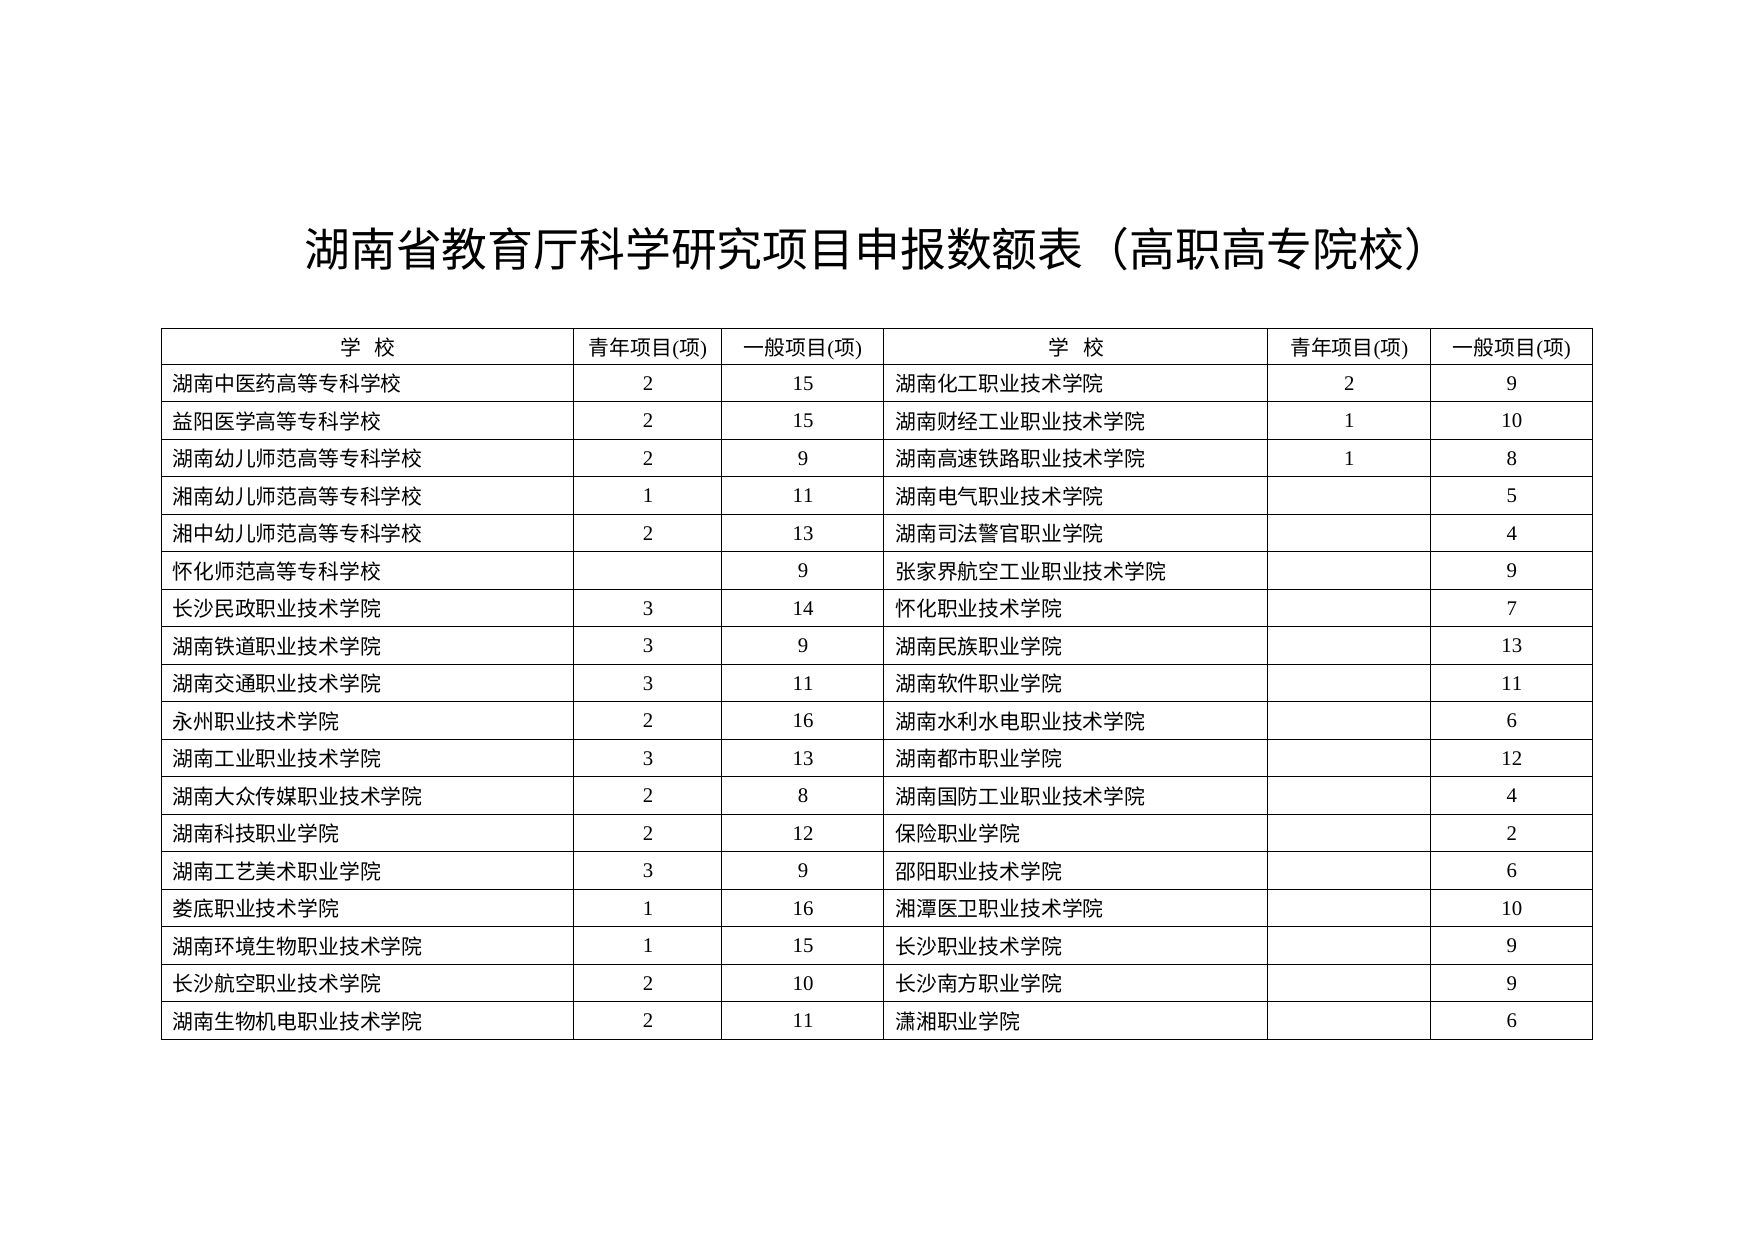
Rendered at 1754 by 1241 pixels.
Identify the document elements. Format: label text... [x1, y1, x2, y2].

table_cell 2 [574, 777, 721, 813]
table_header 学 校 [884, 329, 1267, 363]
table_cell 娄底职业技术学院 [162, 890, 573, 926]
table_cell [1268, 777, 1430, 813]
table_cell 9 [722, 627, 883, 663]
table_cell 2 [574, 515, 721, 551]
table_cell 湖南司法警官职业学院 [884, 515, 1267, 551]
table_cell 怀化职业技术学院 [884, 590, 1267, 626]
table_cell 湖南工艺美术职业学院 [162, 852, 573, 888]
table_cell [1268, 965, 1430, 1001]
table_cell 4 [1431, 515, 1592, 551]
table_cell [1268, 665, 1430, 701]
table_cell [1268, 815, 1430, 851]
table_cell 湘中幼儿师范高等专科学校 [162, 515, 573, 551]
table_cell [1268, 702, 1430, 738]
table_cell 2 [574, 365, 721, 401]
table_cell [1268, 740, 1430, 776]
table_cell 湖南电气职业技术学院 [884, 477, 1267, 513]
table_cell 保险职业学院 [884, 815, 1267, 851]
table_cell 2 [574, 402, 721, 438]
table_cell 益阳医学高等专科学校 [162, 402, 573, 438]
table_cell 8 [1431, 440, 1592, 476]
table_cell 湖南软件职业学院 [884, 665, 1267, 701]
table_cell 11 [722, 477, 883, 513]
table_cell 15 [722, 365, 883, 401]
table_header 一般项目(项) [722, 329, 883, 363]
table_cell 湖南财经工业职业技术学院 [884, 402, 1267, 438]
table_cell 5 [1431, 477, 1592, 513]
table_cell 9 [1431, 552, 1592, 588]
table_cell 10 [722, 965, 883, 1001]
table_cell 6 [1431, 702, 1592, 738]
table_cell [1268, 890, 1430, 926]
table_cell 长沙南方职业学院 [884, 965, 1267, 1001]
table_cell 湖南中医药高等专科学校 [162, 365, 573, 401]
table_cell 张家界航空工业职业技术学院 [884, 552, 1267, 588]
table_cell 11 [722, 665, 883, 701]
table_cell [1268, 515, 1430, 551]
table_cell 1 [1268, 440, 1430, 476]
table_cell 9 [722, 440, 883, 476]
table_cell 湖南工业职业技术学院 [162, 740, 573, 776]
table_cell 2 [1431, 815, 1592, 851]
table_cell 3 [574, 627, 721, 663]
table_cell 湖南国防工业职业技术学院 [884, 777, 1267, 813]
table_cell 3 [574, 590, 721, 626]
table_cell 4 [1431, 777, 1592, 813]
table_cell 湖南水利水电职业技术学院 [884, 702, 1267, 738]
table_cell 湖南都市职业学院 [884, 740, 1267, 776]
table_cell 长沙民政职业技术学院 [162, 590, 573, 626]
table_cell 3 [574, 852, 721, 888]
table_cell 湖南铁道职业技术学院 [162, 627, 573, 663]
table_cell 湖南交通职业技术学院 [162, 665, 573, 701]
table_cell 16 [722, 702, 883, 738]
table_cell [1268, 1002, 1430, 1038]
table_header 一般项目(项) [1431, 329, 1592, 363]
table_cell 7 [1431, 590, 1592, 626]
table_cell 13 [722, 740, 883, 776]
table_cell 怀化师范高等专科学校 [162, 552, 573, 588]
table_cell 11 [1431, 665, 1592, 701]
table_cell 9 [1431, 365, 1592, 401]
table_cell [1268, 852, 1430, 888]
table_cell 12 [1431, 740, 1592, 776]
table_cell 1 [574, 927, 721, 963]
table_cell 13 [722, 515, 883, 551]
table_cell 9 [1431, 927, 1592, 963]
table_cell 12 [722, 815, 883, 851]
table_cell 湖南民族职业学院 [884, 627, 1267, 663]
table_cell 长沙职业技术学院 [884, 927, 1267, 963]
table_cell [1268, 590, 1430, 626]
table_cell 15 [722, 927, 883, 963]
table_cell 16 [722, 890, 883, 926]
table_cell 13 [1431, 627, 1592, 663]
table_cell 9 [1431, 965, 1592, 1001]
table_cell 湖南高速铁路职业技术学院 [884, 440, 1267, 476]
table_cell 10 [1431, 890, 1592, 926]
table_cell 长沙航空职业技术学院 [162, 965, 573, 1001]
table_cell 3 [574, 740, 721, 776]
table_cell 湖南生物机电职业技术学院 [162, 1002, 573, 1038]
table_cell 2 [1268, 365, 1430, 401]
table_cell 2 [574, 965, 721, 1001]
table_cell 2 [574, 815, 721, 851]
table_header 学 校 [162, 329, 573, 363]
table_cell 1 [574, 890, 721, 926]
table_cell 14 [722, 590, 883, 626]
table_cell [1268, 552, 1430, 588]
table_cell [1268, 477, 1430, 513]
table_cell 湖南大众传媒职业技术学院 [162, 777, 573, 813]
table_cell 湖南幼儿师范高等专科学校 [162, 440, 573, 476]
table_cell 6 [1431, 1002, 1592, 1038]
text 湖南省教育厅科学研究项目申报数额表（高职高专院校） [150, 198, 1604, 295]
table_cell 3 [574, 665, 721, 701]
table_cell 2 [574, 1002, 721, 1038]
table_cell 湖南科技职业学院 [162, 815, 573, 851]
table_cell [1268, 927, 1430, 963]
table_cell 6 [1431, 852, 1592, 888]
table_cell 1 [1268, 402, 1430, 438]
table_cell [1268, 627, 1430, 663]
table_cell 9 [722, 852, 883, 888]
table_cell 湘南幼儿师范高等专科学校 [162, 477, 573, 513]
table_cell 11 [722, 1002, 883, 1038]
table_cell 2 [574, 702, 721, 738]
table_cell 潇湘职业学院 [884, 1002, 1267, 1038]
table_cell 8 [722, 777, 883, 813]
table_header 青年项目(项) [574, 329, 721, 363]
table_cell 9 [722, 552, 883, 588]
table_cell 湖南环境生物职业技术学院 [162, 927, 573, 963]
table_header 青年项目(项) [1268, 329, 1430, 363]
table_cell 邵阳职业技术学院 [884, 852, 1267, 888]
table_cell 2 [574, 440, 721, 476]
table_cell 永州职业技术学院 [162, 702, 573, 738]
table_cell [574, 552, 721, 588]
table_cell 1 [574, 477, 721, 513]
table_cell 10 [1431, 402, 1592, 438]
table_cell 湘潭医卫职业技术学院 [884, 890, 1267, 926]
table_cell 15 [722, 402, 883, 438]
table_cell 湖南化工职业技术学院 [884, 365, 1267, 401]
